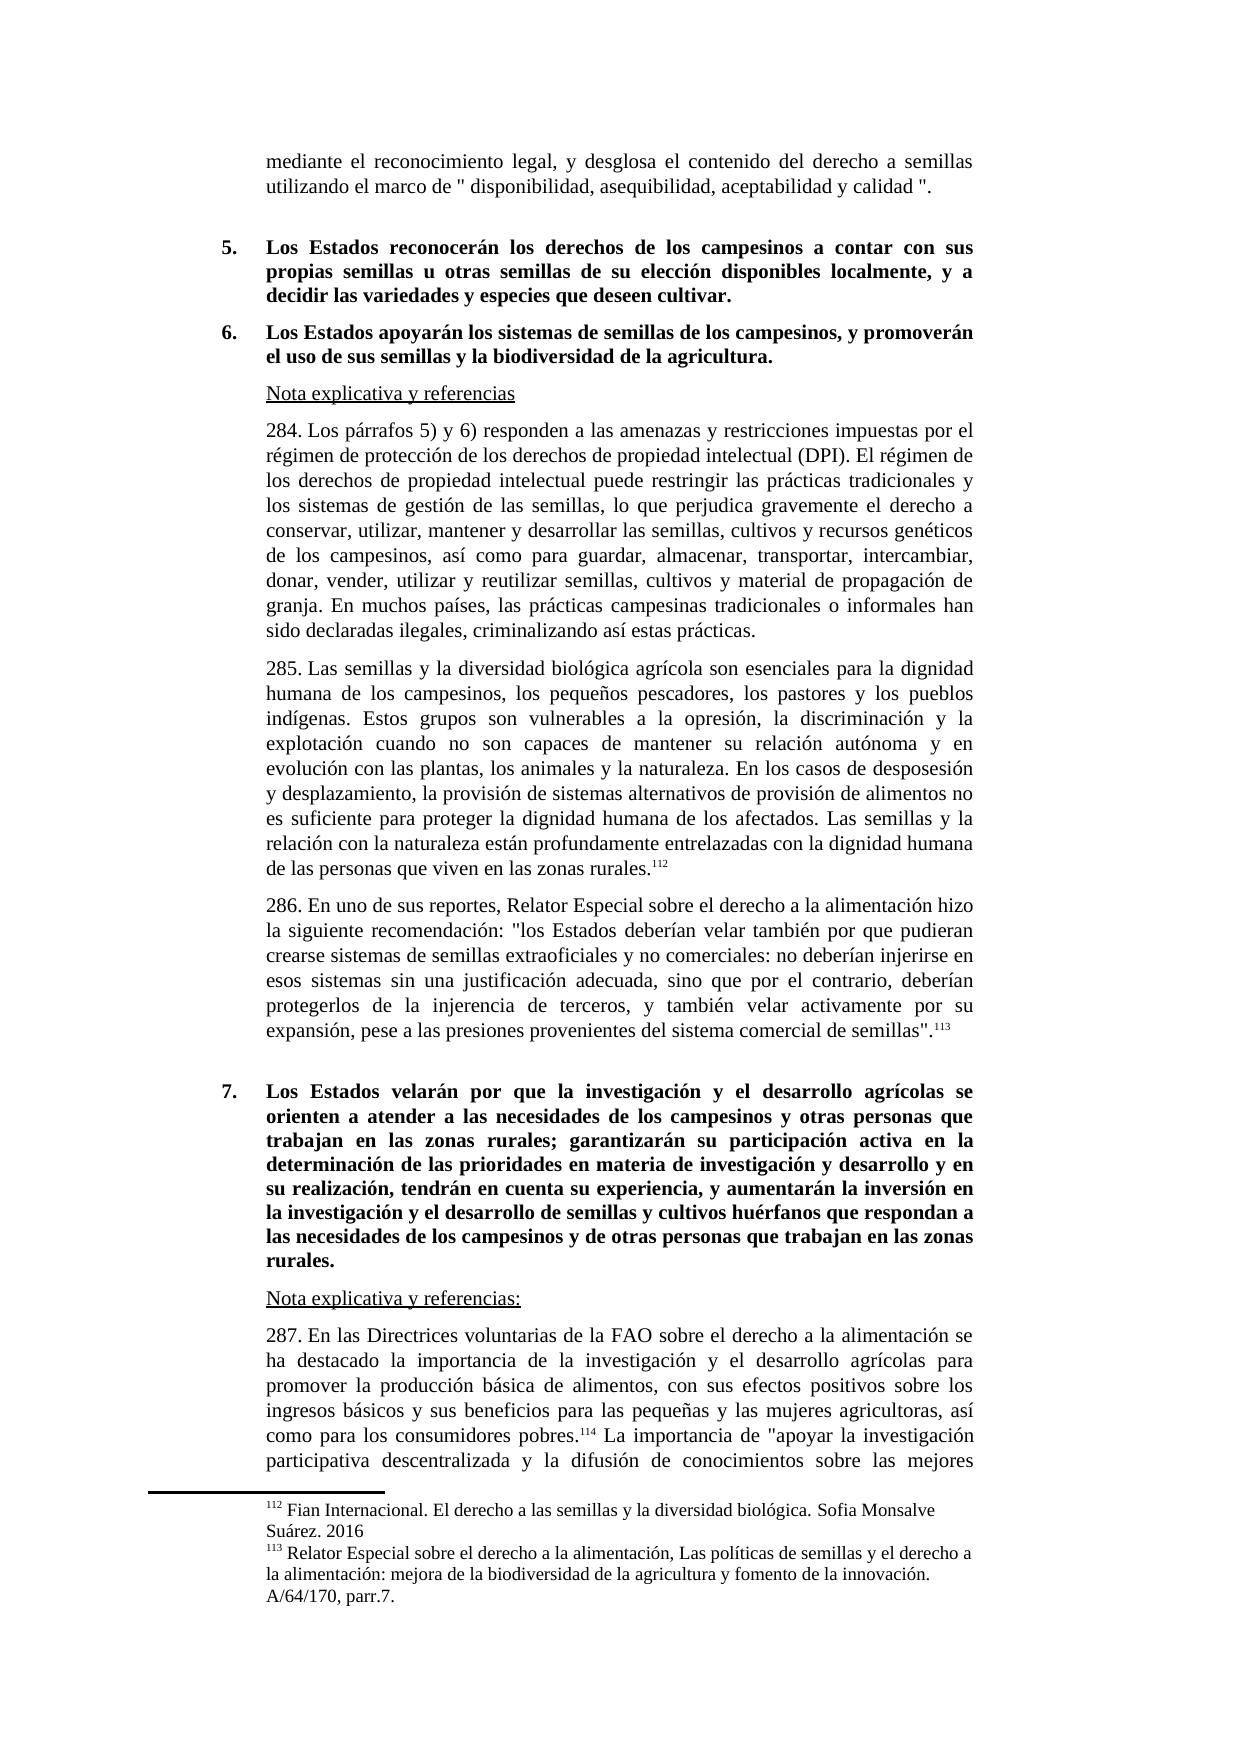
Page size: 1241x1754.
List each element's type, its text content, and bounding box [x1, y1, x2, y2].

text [266, 1322, 974, 1472]
text Nota explicativa y referencias [266, 380, 974, 404]
text 6. Los Estados apoyarán los sistemas de semillas de los campesinos, y promoverán el uso de sus semillas y la biodiversidad de la agricultura. [221, 320, 974, 368]
text 7. Los Estados velarán por que la investigación y el desarrollo agrícolas se orienten a atender a las necesidades de los campesinos y otras personas que trabajan en las zonas rurales; garantizarán su participación activa en la determinación de las prioridades en materia de investigación y desarrollo y en su realización, tendrán en cuenta su experiencia, y aumentarán la inversión en la investigación y el desarrollo de semillas y cultivos huérfanos que respondan a las necesidades de los campesinos y de otras personas que trabajan en las zonas rurales. [221, 1079, 974, 1272]
text Los párrafos 5) y 6) responden a las amenazas y restricciones impuestas por el régimen de protección de los derechos de propiedad intelectual (DPI). El régimen de los derechos de propiedad intelectual puede restringir las prácticas tradicionales y los sistemas de gestión de las semillas, lo que perjudica gravemente el derecho a conservar, utilizar, mantener y desarrollar las semillas, cultivos y recursos genéticos de los campesinos, así como para guardar, almacenar, transportar, intercambiar, donar, vender, utilizar y reutilizar semillas, cultivos y material de propagación de granja. En muchos países, las prácticas campesinas tradicionales o informales han sido declaradas ilegales, criminalizando así estas prácticas. [266, 417, 974, 642]
text 5. Los Estados reconocerán los derechos de los campesinos a contar con sus propias semillas u otras semillas de su elección disponibles localmente, y a decidir las variedades y especies que deseen cultivar. [221, 235, 974, 307]
text En uno de sus reportes, Relator Especial sobre el derecho a la alimentación hizo la siguiente recomendación: "los Estados deberían velar también por que pudieran crearse sistemas de semillas extraoficiales y no comerciales: no deberían injerirse en esos sistemas sin una justificación adecuada, sino que por el contrario, deberían protegerlos de la injerencia de terceros, y también velar activamente por su expansión, pese a las presiones provenientes del sistema comercial de semillas". [266, 892, 974, 1042]
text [266, 148, 974, 198]
text Las semillas y la diversidad biológica agrícola son esenciales para la dignidad humana de los campesinos, los pequeños pescadores, los pastores y los pueblos indígenas. Estos grupos son vulnerables a la opresión, la discriminación y la explotación cuando no son capaces de mantener su relación autónoma y en evolución con las plantas, los animales y la naturaleza. En los casos de desposesión y desplazamiento, la provisión de sistemas alternativos de provisión de alimentos no es suficiente para proteger la dignidad humana de los afectados. Las semillas y la relación con la naturaleza están profundamente entrelazadas con la dignidad humana de las personas que viven en las zonas rurales. [266, 654, 974, 879]
text Nota explicativa y referencias: [192, 1284, 974, 1309]
